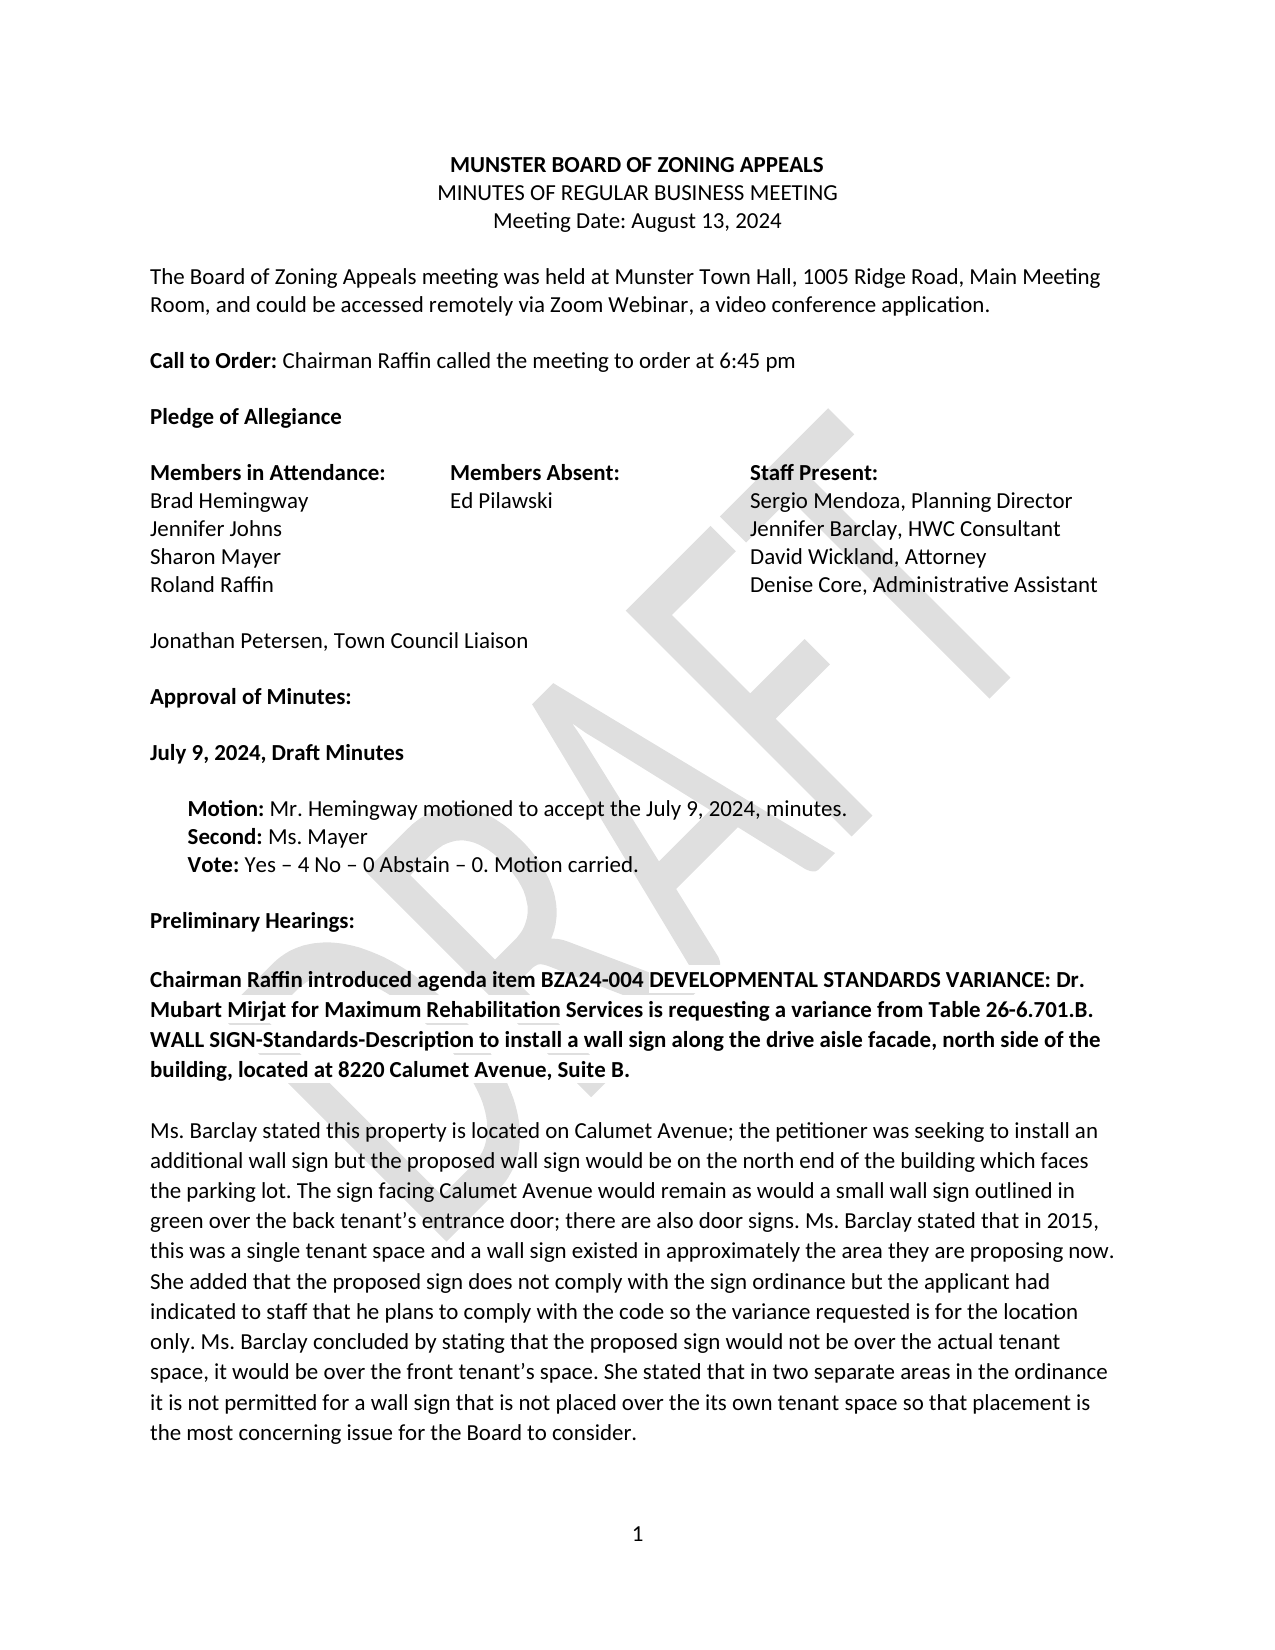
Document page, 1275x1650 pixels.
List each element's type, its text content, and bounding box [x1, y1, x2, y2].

text July 9, 2024, Draft Minutes [150, 738, 1125, 766]
text MINUTES OF REGULAR BUSINESS MEETING [150, 178, 1125, 206]
text MUNSTER BOARD OF ZONING APPEALS [375, 150, 1125, 178]
text Brad Hemingway Ed Pilawski Sergio Mendoza, Planning Director [150, 486, 1125, 514]
text Ms. Barclay stated this property is located on Calumet Avenue; the petitioner was seeking to install an additional wall sign but the proposed wall sign would be on the north end of the building which faces the parking lot. The sign facing Calumet Avenue would remain as would a small wall sign outlined in green over the back tenant’s entrance door; there are also door signs. Ms. Barclay stated that in 2015, this was a single tenant space and a wall sign existed in approximately the area they are proposing now. She added that the proposed sign does not comply with the sign ordinance but the applicant had indicated to staff that he plans to comply with the code so the variance requested is for the location only. Ms. Barclay concluded by stating that the proposed sign would not be over the actual tenant space, it would be over the front tenant’s space. She stated that in two separate areas in the ordinance it is not permitted for a wall sign that is not placed over the its own tenant space so that placement is the most concerning issue for the Board to consider. [150, 1116, 1125, 1446]
text Members in Attendance: Members Absent: Staff Present: [150, 458, 1125, 486]
text The Board of Zoning Appeals meeting was held at Munster Town Hall, 1005 Ridge Road, Main Meeting Room, and could be accessed remotely via Zoom Webinar, a video conference application. [150, 262, 1125, 318]
text Jennifer Johns Jennifer Barclay, HWC Consultant [150, 514, 1125, 542]
text Approval of Minutes: [150, 682, 1125, 710]
text Meeting Date: August 13, 2024 [150, 206, 1125, 234]
text Pledge of Allegiance [150, 402, 1125, 430]
text Vote: Yes – 4 No – 0 Abstain – 0. Motion carried. [150, 851, 1125, 878]
text Motion: Mr. Hemingway motioned to accept the July 9, 2024, minutes. [187, 794, 1125, 822]
text Jonathan Petersen, Town Council Liaison [150, 626, 1125, 654]
text Second: Ms. Mayer [187, 822, 1125, 851]
text Preliminary Hearings: [150, 907, 1125, 934]
text Sharon Mayer David Wickland, Attorney [150, 542, 1125, 570]
text Chairman Raffin introduced agenda item BZA24-004 DEVELOPMENTAL STANDARDS VARIANCE: Dr. Mubart Mirjat for Maximum Rehabilitation Services is requesting a variance from Table 26-6.701.B. WALL SIGN-Standards-Description to install a wall sign along the drive aisle facade, north side of the building, located at 8220 Calumet Avenue, Suite B. [150, 965, 1125, 1083]
text Call to Order: Chairman Raffin called the meeting to order at 6:45 pm [150, 346, 1125, 374]
text Roland Raffin Denise Core, Administrative Assistant [150, 570, 1125, 598]
